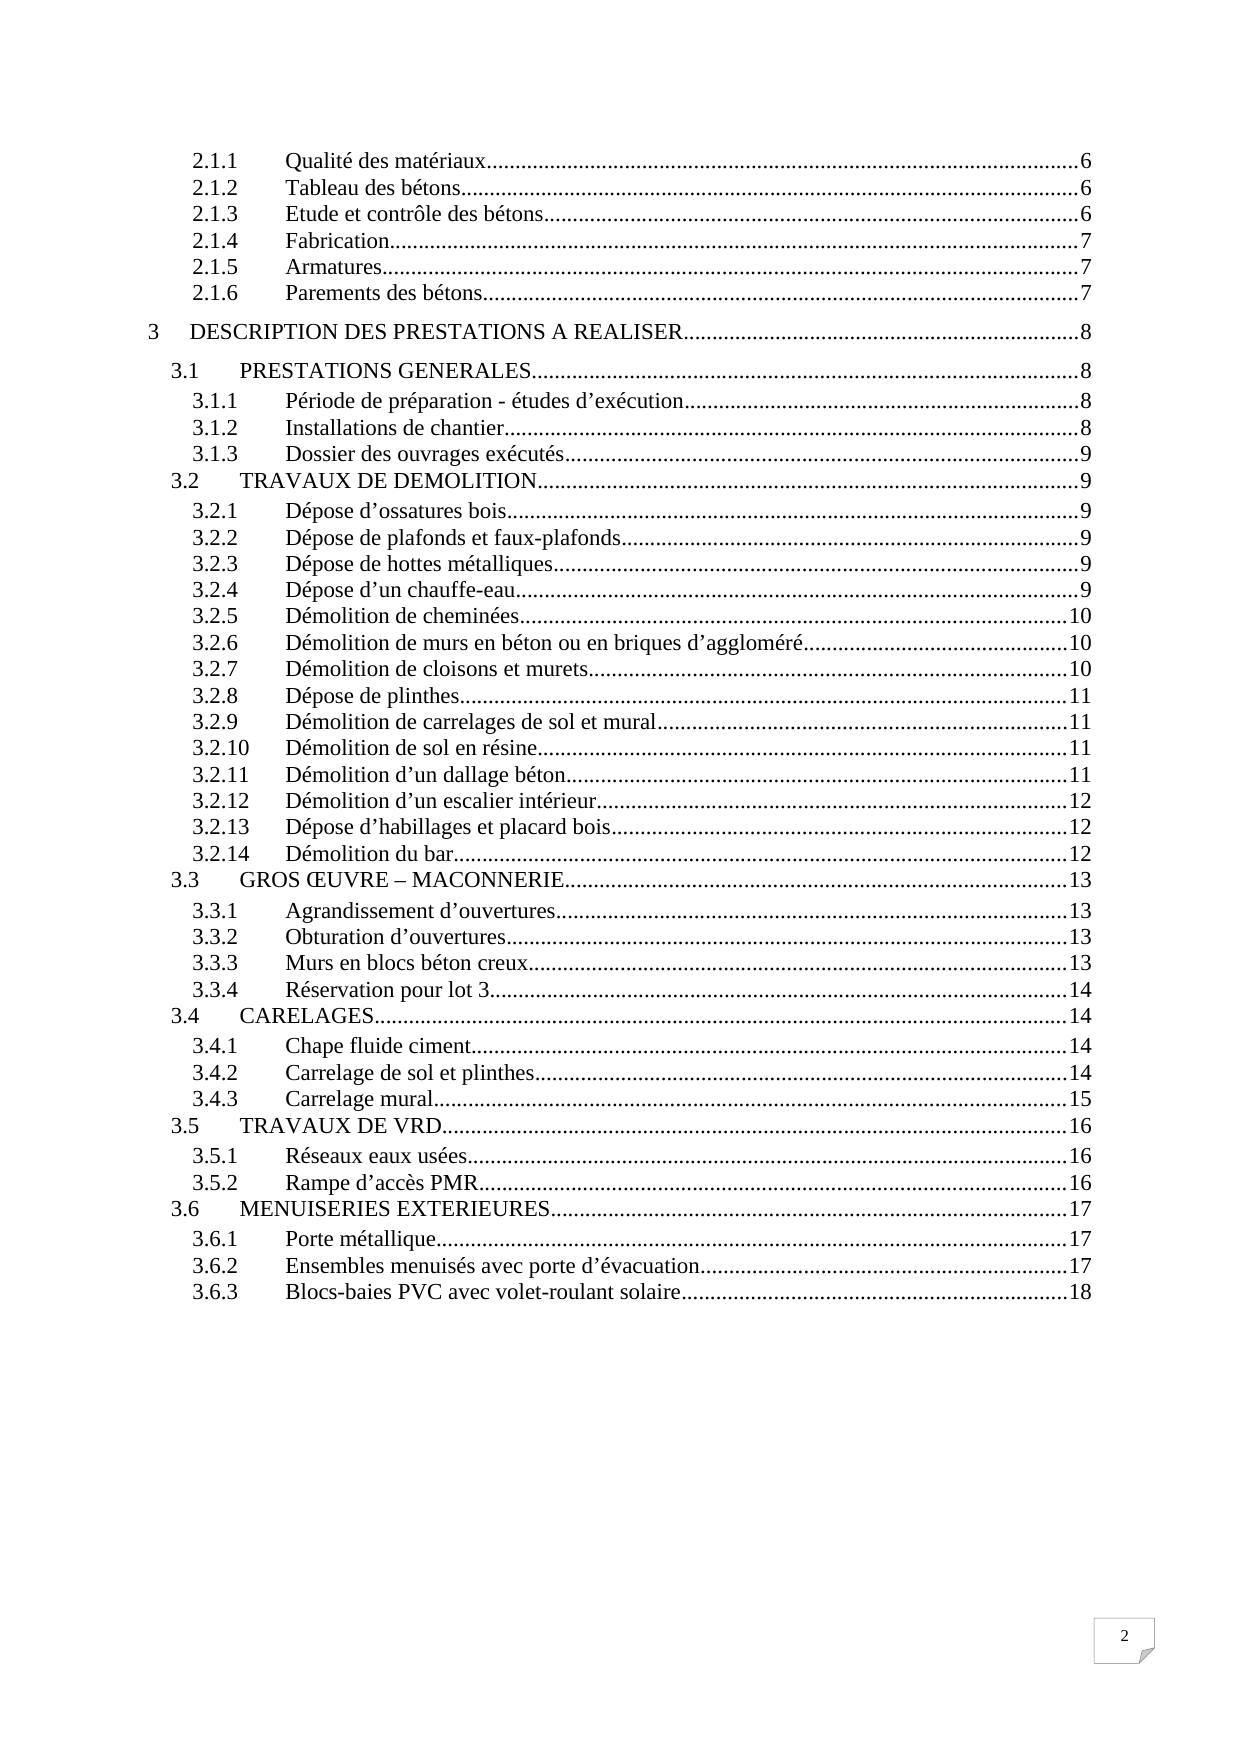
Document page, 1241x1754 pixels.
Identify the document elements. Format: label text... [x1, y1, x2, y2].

text 3.3.2 Obturation d’ouvertures 13 [192, 923, 1093, 949]
text 3.3.4 Réservation pour lot 3 14 [192, 976, 1093, 1002]
text 3.2.1 Dépose d’ossatures bois 9 [192, 497, 1093, 523]
text 3.2.6 Démolition de murs en béton ou en briques d’aggloméré 10 [192, 629, 1093, 655]
text 3 DESCRIPTION DES PRESTATIONS A REALISER 8 [148, 318, 1093, 344]
text 3.5 TRAVAUX DE VRD 16 [171, 1112, 1093, 1138]
text 3.2.10 Démolition de sol en résine 11 [192, 734, 1093, 761]
text 3.3 GROS ŒUVRE – MACONNERIE 13 [171, 866, 1093, 892]
text 3.2.4 Dépose d’un chauffe-eau 9 [192, 576, 1093, 603]
text 3.6.3 Blocs-baies PVC avec volet-roulant solaire 18 [192, 1278, 1093, 1304]
text 3.2.3 Dépose de hottes métalliques 9 [192, 550, 1093, 576]
text 2.1.2 Tableau des bétons 6 [192, 174, 1093, 200]
text 3.2.8 Dépose de plinthes 11 [192, 682, 1093, 708]
text 3.6.2 Ensembles menuisés avec porte d’évacuation 17 [192, 1252, 1093, 1278]
text 3.1.3 Dossier des ouvrages exécutés 9 [192, 440, 1093, 467]
text 2.1.4 Fabrication 7 [192, 227, 1093, 253]
text 3.4.2 Carrelage de sol et plinthes 14 [192, 1059, 1093, 1085]
text 2.1.1 Qualité des matériaux 6 [192, 148, 1093, 174]
text 3.3.1 Agrandissement d’ouvertures 13 [192, 897, 1093, 923]
text 3.5.2 Rampe d’accès PMR 16 [192, 1168, 1093, 1195]
text 3.2.2 Dépose de plafonds et faux-plafonds 9 [192, 523, 1093, 550]
text 3.6 MENUISERIES EXTERIEURES 17 [171, 1195, 1093, 1221]
text 3.2.14 Démolition du bar 12 [192, 840, 1093, 866]
text 3.1.1 Période de préparation - études d’exécution 8 [192, 388, 1093, 414]
text 3.2.7 Démolition de cloisons et murets 10 [192, 655, 1093, 682]
text 3.2 TRAVAUX DE DEMOLITION 9 [171, 467, 1093, 493]
text 3.4 CARELAGES 14 [171, 1002, 1093, 1028]
text 2.1.3 Etude et contrôle des bétons 6 [192, 200, 1093, 227]
text 3.2.12 Démolition d’un escalier intérieur 12 [192, 787, 1093, 813]
text 3.4.1 Chape fluide ciment 14 [192, 1033, 1093, 1059]
text 3.4.3 Carrelage mural 15 [192, 1085, 1093, 1112]
text 3.2.9 Démolition de carrelages de sol et mural 11 [192, 708, 1093, 734]
text 3.5.1 Réseaux eaux usées 16 [192, 1142, 1093, 1168]
text 3.2.5 Démolition de cheminées 10 [192, 603, 1093, 629]
text 2.1.5 Armatures 7 [192, 253, 1093, 279]
text 3.2.11 Démolition d’un dallage béton 11 [192, 761, 1093, 787]
text 3.2.13 Dépose d’habillages et placard bois 12 [192, 813, 1093, 840]
text 3.1.2 Installations de chantier 8 [192, 414, 1093, 440]
text 3.3.3 Murs en blocs béton creux 13 [192, 949, 1093, 976]
text 2.1.6 Parements des bétons 7 [192, 279, 1093, 306]
text 3.1 PRESTATIONS GENERALES 8 [171, 357, 1093, 383]
text 3.6.1 Porte métallique 17 [192, 1225, 1093, 1252]
